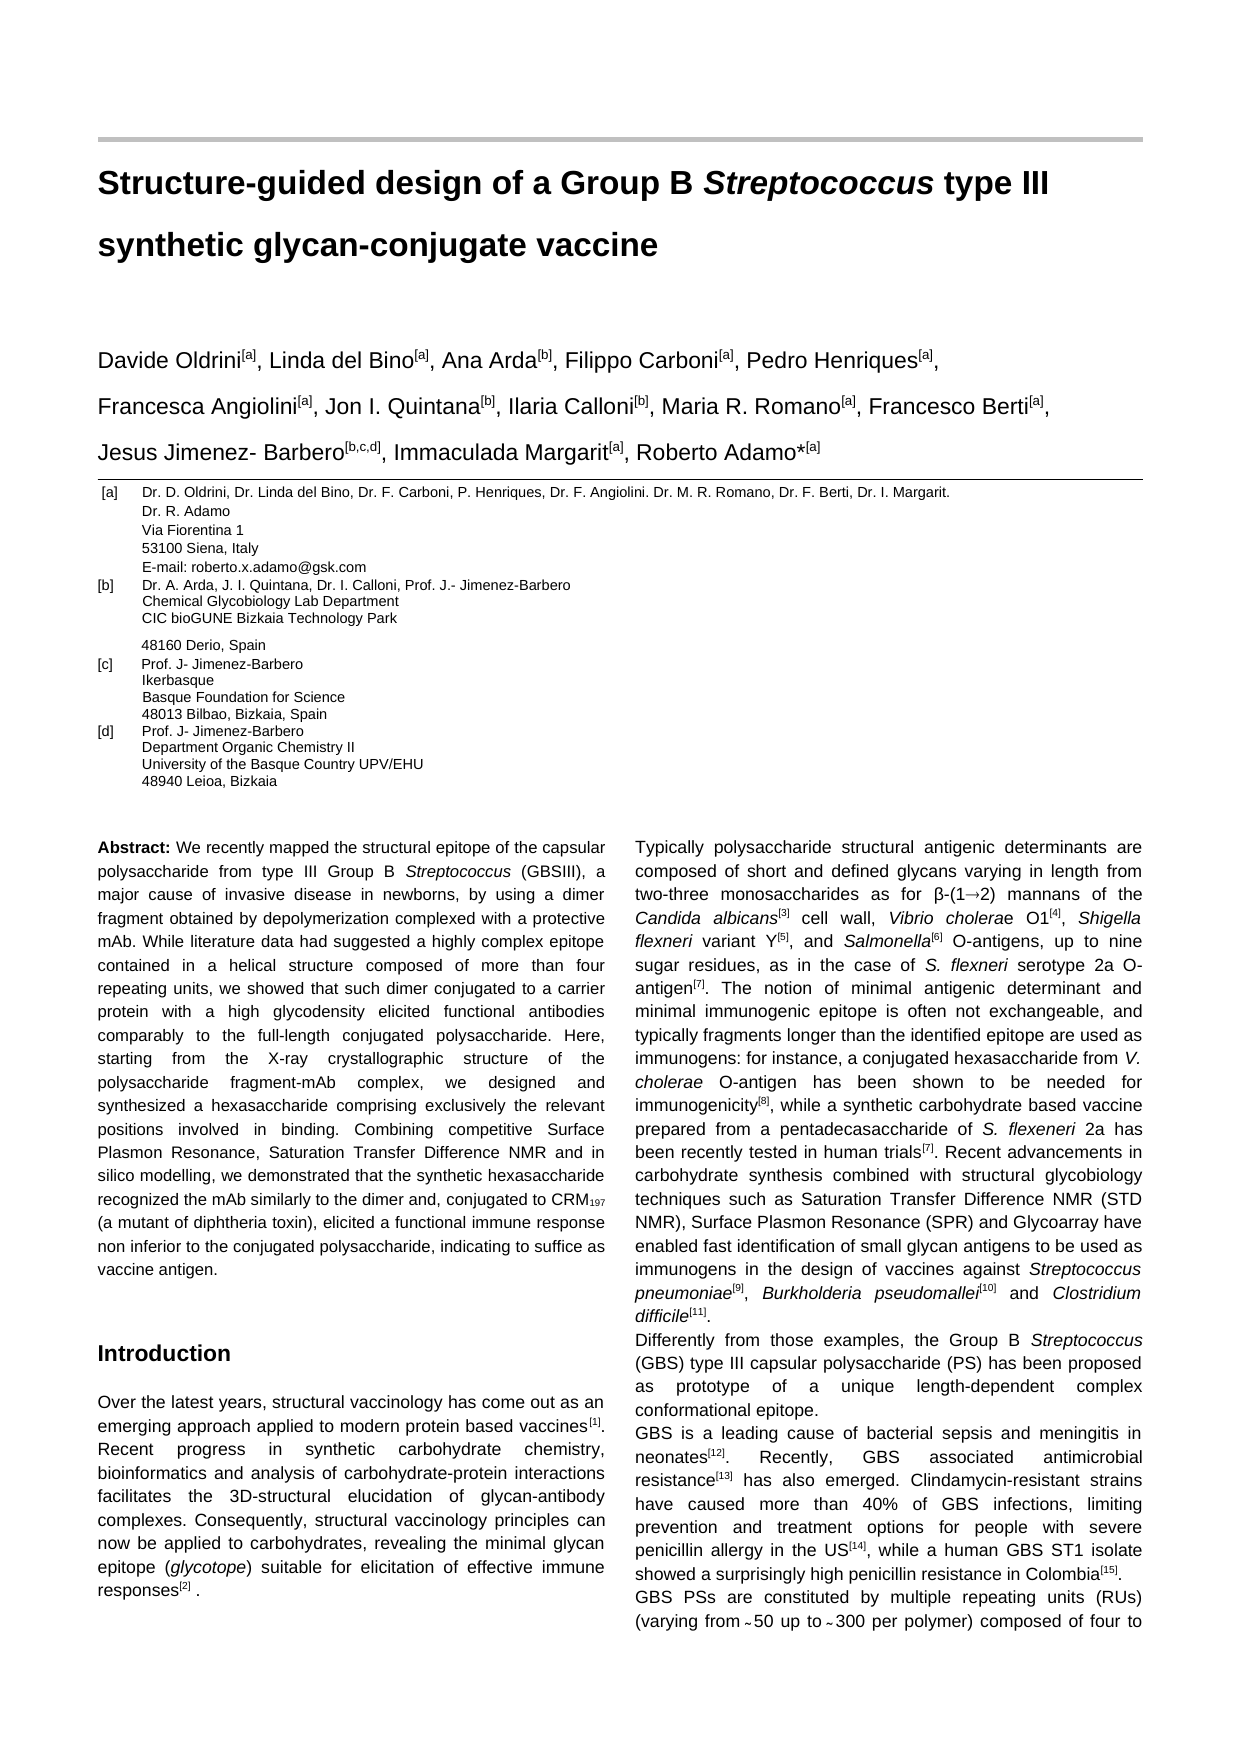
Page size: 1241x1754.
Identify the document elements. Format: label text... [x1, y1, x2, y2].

text [b] Dr. A. Arda, J. I. Quintana, Dr. I. Calloni, Prof. J.- Jimenez-Barbero [97, 576, 1143, 593]
list [c] Prof. J- Jimenez-Barbero [97, 655, 1143, 672]
title synthetic glycan-conjugate vaccine [97, 217, 1143, 267]
text Introduction [97, 1343, 605, 1366]
text Typically polysaccharide structural antigenic determinants are composed of short and defined glycans varying in length from two-three monosaccharides as for β-(12) mannans of the Candida albicans[3] cell wall, Vibrio cholerae O1[4], Shigella flexneri variant Y[5], and Salmonella[6] O-antigens, up to nine sugar residues, as in the case of S. flexneri serotype 2a O-antigen[7]. The notion of minimal antigenic determinant and minimal immunogenic epitope is often not exchangeable, and typically fragments longer than the identified epitope are used as immunogens: for instance, a conjugated hexasaccharide from V. cholerae O-antigen has been shown to be needed for immunogenicity[8], while a synthetic carbohydrate based vaccine prepared from a pentadecasaccharide of S. flexeneri 2a has been recently tested in human trials[7]. Recent advancements in carbohydrate synthesis combined with structural glycobiology techniques such as Saturation Transfer Difference NMR (STD NMR), Surface Plasmon Resonance (SPR) and Glycoarray have enabled fast identification of small glycan antigens to be used as immunogens in the design of vaccines against Streptococcus pneumoniae[9], Burkholderia pseudomallei[10] and Clostridium difficile[11]. [635, 835, 1143, 1327]
text [a] Dr. D. Oldrini, Dr. Linda del Bino, Dr. F. Carboni, P. Henriques, Dr. F. Angiolini. Dr. M. R. Romano, Dr. F. Berti, Dr. I. Margarit. [97, 480, 1143, 501]
list 48940 Leioa, Bizkaia [97, 773, 1143, 789]
list [d] Prof. J- Jimenez-Barbero [97, 722, 1143, 739]
text Jesus Jimenez- Barbero[b,c,d], Immaculada Margarit[a], Roberto Adamo*[a] [97, 433, 1143, 467]
title Structure-guided design of a Group B Streptococcus type III [97, 154, 1143, 204]
list University of the Basque Country UPV/EHU [97, 756, 1143, 773]
text Via Fiorentina 1 [97, 520, 1143, 539]
text Francesca Angiolini[a], Jon I. Quintana[b], Ilaria Calloni[b], Maria R. Romano[a], Francesco Berti[a], [97, 388, 1143, 421]
text GBS is a leading cause of bacterial sepsis and meningitis in neonates[12]. Recently, GBS associated antimicrobial resistance[13] has also emerged. Clindamycin-resistant strains have caused more than 40% of GBS infections, limiting prevention and treatment options for people with severe penicillin allergy in the US[14], while a human GBS ST1 isolate showed a surprisingly high penicillin resistance in Colombia[15]. [635, 1421, 1143, 1585]
text Dr. R. Adamo [97, 501, 1143, 520]
text Over the latest years, structural vaccinology has come out as an emerging approach applied to modern protein based vaccines[1]. Recent progress in synthetic carbohydrate chemistry, bioinformatics and analysis of carbohydrate-protein interactions facilitates the 3D-structural elucidation of glycan-antibody complexes. Consequently, structural vaccinology principles can now be applied to carbohydrates, revealing the minimal glycan epitope (glycotope) suitable for elicitation of effective immune responses[2] . [97, 1390, 605, 1601]
list Basque Foundation for Science [97, 689, 1143, 706]
text Davide Oldrini[a], Linda del Bino[a], Ana Arda[b], Filippo Carboni[a], Pedro Henriques[a], [97, 342, 1143, 375]
list 48013 Bilbao, Bizkaia, Spain [97, 706, 1143, 722]
list Ikerbasque [97, 672, 1143, 689]
text Differently from those examples, the Group B Streptococcus (GBS) type III capsular polysaccharide (PS) has been proposed as prototype of a unique length-dependent complex conformational epitope. [635, 1327, 1143, 1421]
list Department Organic Chemistry II [97, 739, 1143, 756]
list CIC bioGUNE Bizkaia Technology Park 48160 Derio, Spain [97, 610, 1143, 655]
text 53100 Siena, Italy E-mail: roberto.x.adamo@gsk.com [97, 539, 1143, 576]
text Chemical Glycobiology Lab Department [97, 593, 1143, 610]
text Abstract: We recently mapped the structural epitope of the capsular polysaccharide from type III Group B Streptococcus (GBSIII), a major cause of invasive disease in newborns, by using a dimer fragment obtained by depolymerization complexed with a protective mAb. While literature data had suggested a highly complex epitope contained in a helical structure composed of more than four repeating units, we showed that such dimer conjugated to a carrier protein with a high glycodensity elicited functional antibodies comparably to the full-length conjugated polysaccharide. Here, starting from the X-ray crystallographic structure of the polysaccharide fragment-mAb complex, we designed and synthesized a hexasaccharide comprising exclusively the relevant positions involved in binding. Combining competitive Surface Plasmon Resonance, Saturation Transfer Difference NMR and in silico modelling, we demonstrated that the synthetic hexasaccharide recognized the mAb similarly to the dimer and, conjugated to CRM197 (a mutant of diphtheria toxin), elicited a functional immune response non inferior to the conjugated polysaccharide, indicating to suffice as vaccine antigen. [97, 835, 605, 1280]
